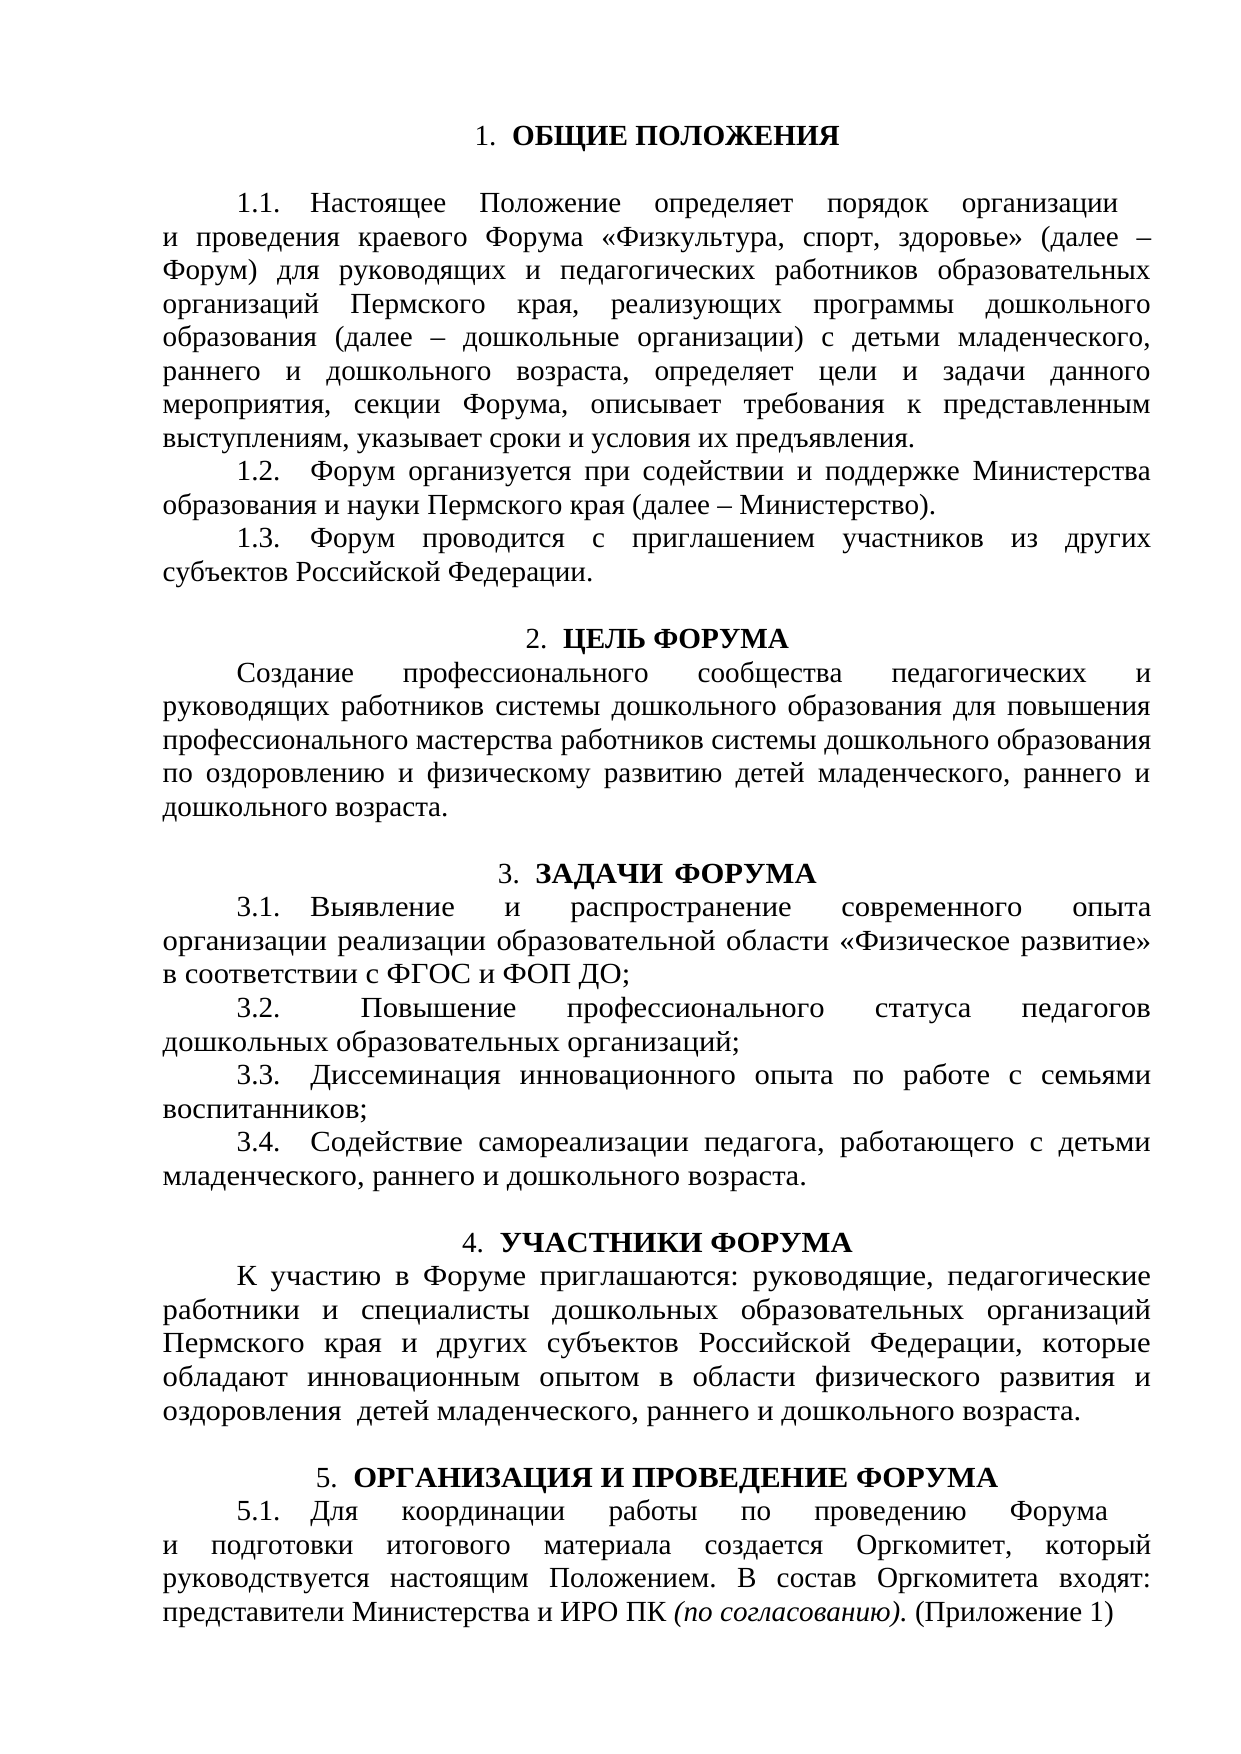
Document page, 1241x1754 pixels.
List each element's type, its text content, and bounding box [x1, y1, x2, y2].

list Для координации работы по проведению Форума и подготовки итогового материала создается Оргкомитет, который руководствуется настоящим Положением. В состав Оргкомитета входят: представители Министерства и ИРО ПК (по согласованию). (Приложение 1) [162, 1493, 1152, 1627]
list К участию в Форуме приглашаются: руководящие, педагогические работники и специалисты дошкольных образовательных организаций Пермского края и других субъектов Российской Федерации, которые обладают инновационным опытом в области физического развития и оздоровления детей младенческого, раннего и дошкольного возраста. [162, 1258, 1152, 1426]
list ЦЕЛЬ ФОРУМА [162, 621, 1152, 655]
list Содействие самореализации педагога, работающего с детьми младенческого, раннего и дошкольного возраста. [162, 1124, 1152, 1191]
list ЗАДАЧИ ФОРУМА [162, 856, 1152, 889]
list Повышение профессионального статуса педагогов дошкольных образовательных организаций; [162, 990, 1152, 1057]
list Настоящее Положение определяет порядок организации и проведения краевого Форума «Физкультура, спорт, здоровье» (далее – Форум) для руководящих и педагогических работников образовательных организаций Пермского края, реализующих программы дошкольного образования (далее – дошкольные организации) с детьми младенческого, раннего и дошкольного возраста, определяет цели и задачи данного мероприятия, секции Форума, описывает требования к представленным выступлениям, указывает сроки и условия их предъявления. [162, 185, 1152, 453]
list ОБЩИЕ ПОЛОЖЕНИЯ [162, 118, 1152, 152]
list УЧАСТНИКИ ФОРУМА [162, 1225, 1152, 1258]
list Диссеминация инновационного опыта по работе с семьями воспитанников; [162, 1057, 1152, 1124]
list Форум организуется при содействии и поддержке Министерства образования и науки Пермского края (далее – Министерство). [162, 453, 1152, 521]
list ОРГАНИЗАЦИЯ И ПРОВЕДЕНИЕ ФОРУМА [162, 1460, 1152, 1493]
list Создание профессионального сообщества педагогических и руководящих работников системы дошкольного образования для повышения профессионального мастерства работников системы дошкольного образования по оздоровлению и физическому развитию детей младенческого, раннего и дошкольного возраста. [162, 655, 1152, 822]
list Выявление и распространение современного опыта организации реализации образовательной области «Физическое развитие» в соответствии с ФГОС и ФОП ДО; [162, 889, 1152, 990]
list Форум проводится с приглашением участников из других субъектов Российской Федерации. [162, 521, 1152, 588]
